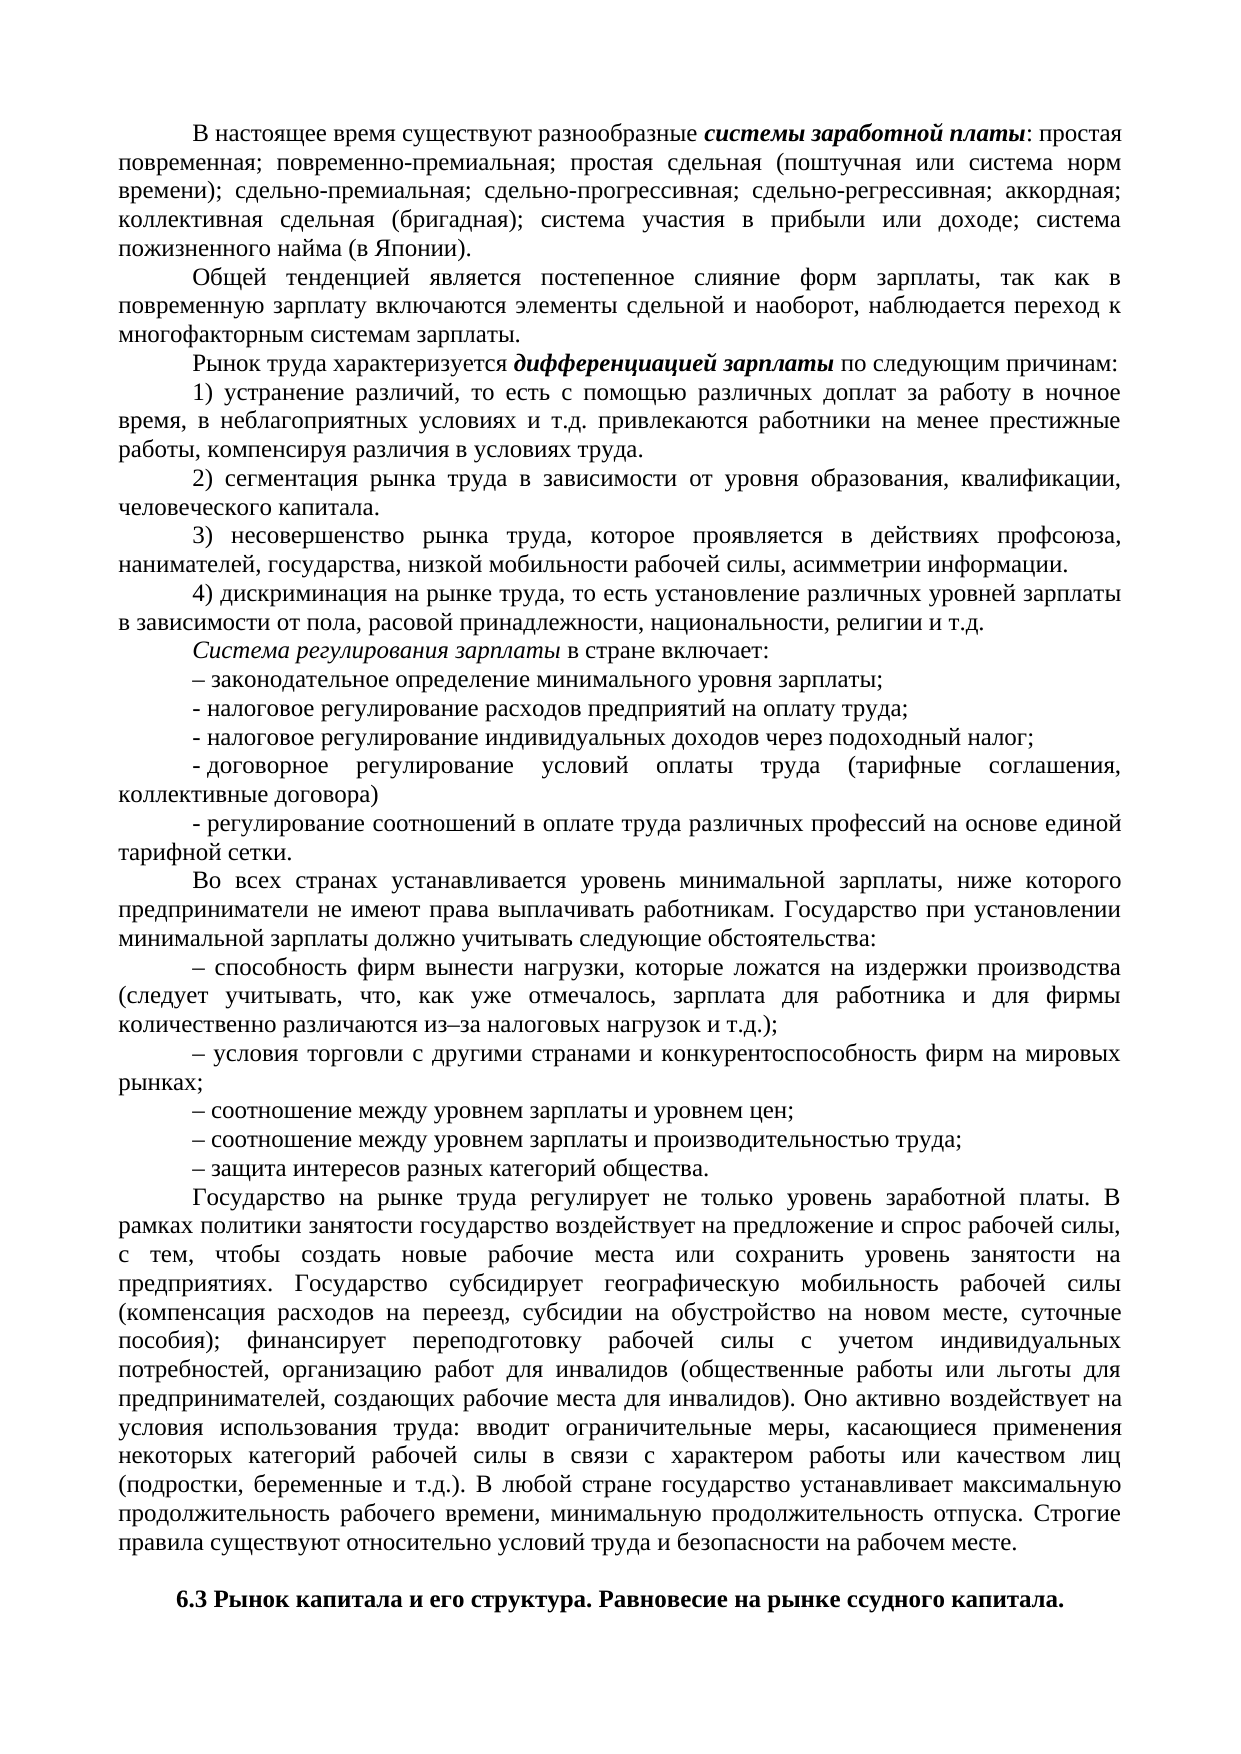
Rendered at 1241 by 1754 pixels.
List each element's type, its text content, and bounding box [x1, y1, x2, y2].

text – законодательное определение минимального уровня зарплаты; [118, 664, 1122, 693]
text Система регулирования зарплаты в стране включает: [118, 636, 1122, 664]
text В настоящее время существуют разнообразные системы заработной платы: простая повременная; повременно-премиальная; простая сдельная (поштучная или система норм времени); сдельно-премиальная; сдельно-прогрессивная; сдельно-регрессивная; аккордная; коллективная сдельная (бригадная); система участия в прибыли или доходе; система пожизненного найма (в Японии). [118, 118, 1122, 262]
text – способность фирм вынести нагрузки, которые ложатся на издержки производства (следует учитывать, что, как уже отмечалось, зарплата для работника и для фирмы количественно различаются из–за налоговых нагрузок и т.д.); [118, 952, 1122, 1038]
text – соотношение между уровнем зарплаты и уровнем цен; [118, 1096, 1122, 1124]
text 3) несовершенство рынка труда, которое проявляется в действиях профсоюза, нанимателей, государства, низкой мобильности рабочей силы, асимметрии информации. [118, 521, 1122, 578]
text Во всех странах устанавливается уровень минимальной зарплаты, ниже которого предприниматели не имеют права выплачивать работникам. Государство при установлении минимальной зарплаты должно учитывать следующие обстоятельства: [118, 866, 1122, 952]
text – защита интересов разных категорий общества. [118, 1153, 1122, 1182]
text 6.3 Рынок капитала и его структура. Равновесие на рынке ссудного капитала. [118, 1584, 1122, 1613]
text Рынок труда характеризуется дифференциацией зарплаты по следующим причинам: [118, 348, 1122, 377]
list договорное регулирование условий оплаты труда (тарифные соглашения, коллективные договора) [118, 751, 1122, 808]
list налоговое регулирование индивидуальных доходов через подоходный налог; [118, 722, 1122, 751]
list регулирование соотношений в оплате труда различных профессий на основе единой тарифной сетки. [118, 808, 1122, 866]
list налоговое регулирование расходов предприятий на оплату труда; [118, 693, 1122, 722]
text 1) устранение различий, то есть с помощью различных доплат за работу в ночное время, в неблагоприятных условиях и т.д. привлекаются работники на менее престижные работы, компенсируя различия в условиях труда. [118, 377, 1122, 463]
text – соотношение между уровнем зарплаты и производительностью труда; [118, 1124, 1122, 1153]
text Государство на рынке труда регулирует не только уровень заработной платы. В рамках политики занятости государство воздействует на предложение и спрос рабочей силы, с тем, чтобы создать новые рабочие места или сохранить уровень занятости на предприятиях. Государство субсидирует географическую мобильность рабочей силы (компенсация расходов на переезд, субсидии на обустройство на новом месте, суточные пособия); финансирует переподготовку рабочей силы с учетом индивидуальных потребностей, организацию работ для инвалидов (общественные работы или льготы для предпринимателей, создающих рабочие места для инвалидов). Оно активно воздействует на условия использования труда: вводит ограничительные меры, касающиеся применения некоторых категорий рабочей силы в связи с характером работы или качеством лиц (подростки, беременные и т.д.). В любой стране государство устанавливает максимальную продолжительность рабочего времени, минимальную продолжительность отпуска. Строгие правила существуют относительно условий труда и безопасности на рабочем месте. [118, 1182, 1122, 1556]
text 4) дискриминация на рынке труда, то есть установление различных уровней зарплаты в зависимости от пола, расовой принадлежности, национальности, религии и т.д. [118, 578, 1122, 636]
text – условия торговли с другими странами и конкурентоспособность фирм на мировых рынках; [118, 1038, 1122, 1096]
text 2) сегментация рынка труда в зависимости от уровня образования, квалификации, человеческого капитала. [118, 463, 1122, 521]
text Общей тенденцией является постепенное слияние форм зарплаты, так как в повременную зарплату включаются элементы сдельной и наоборот, наблюдается переход к многофакторным системам зарплаты. [118, 262, 1122, 348]
